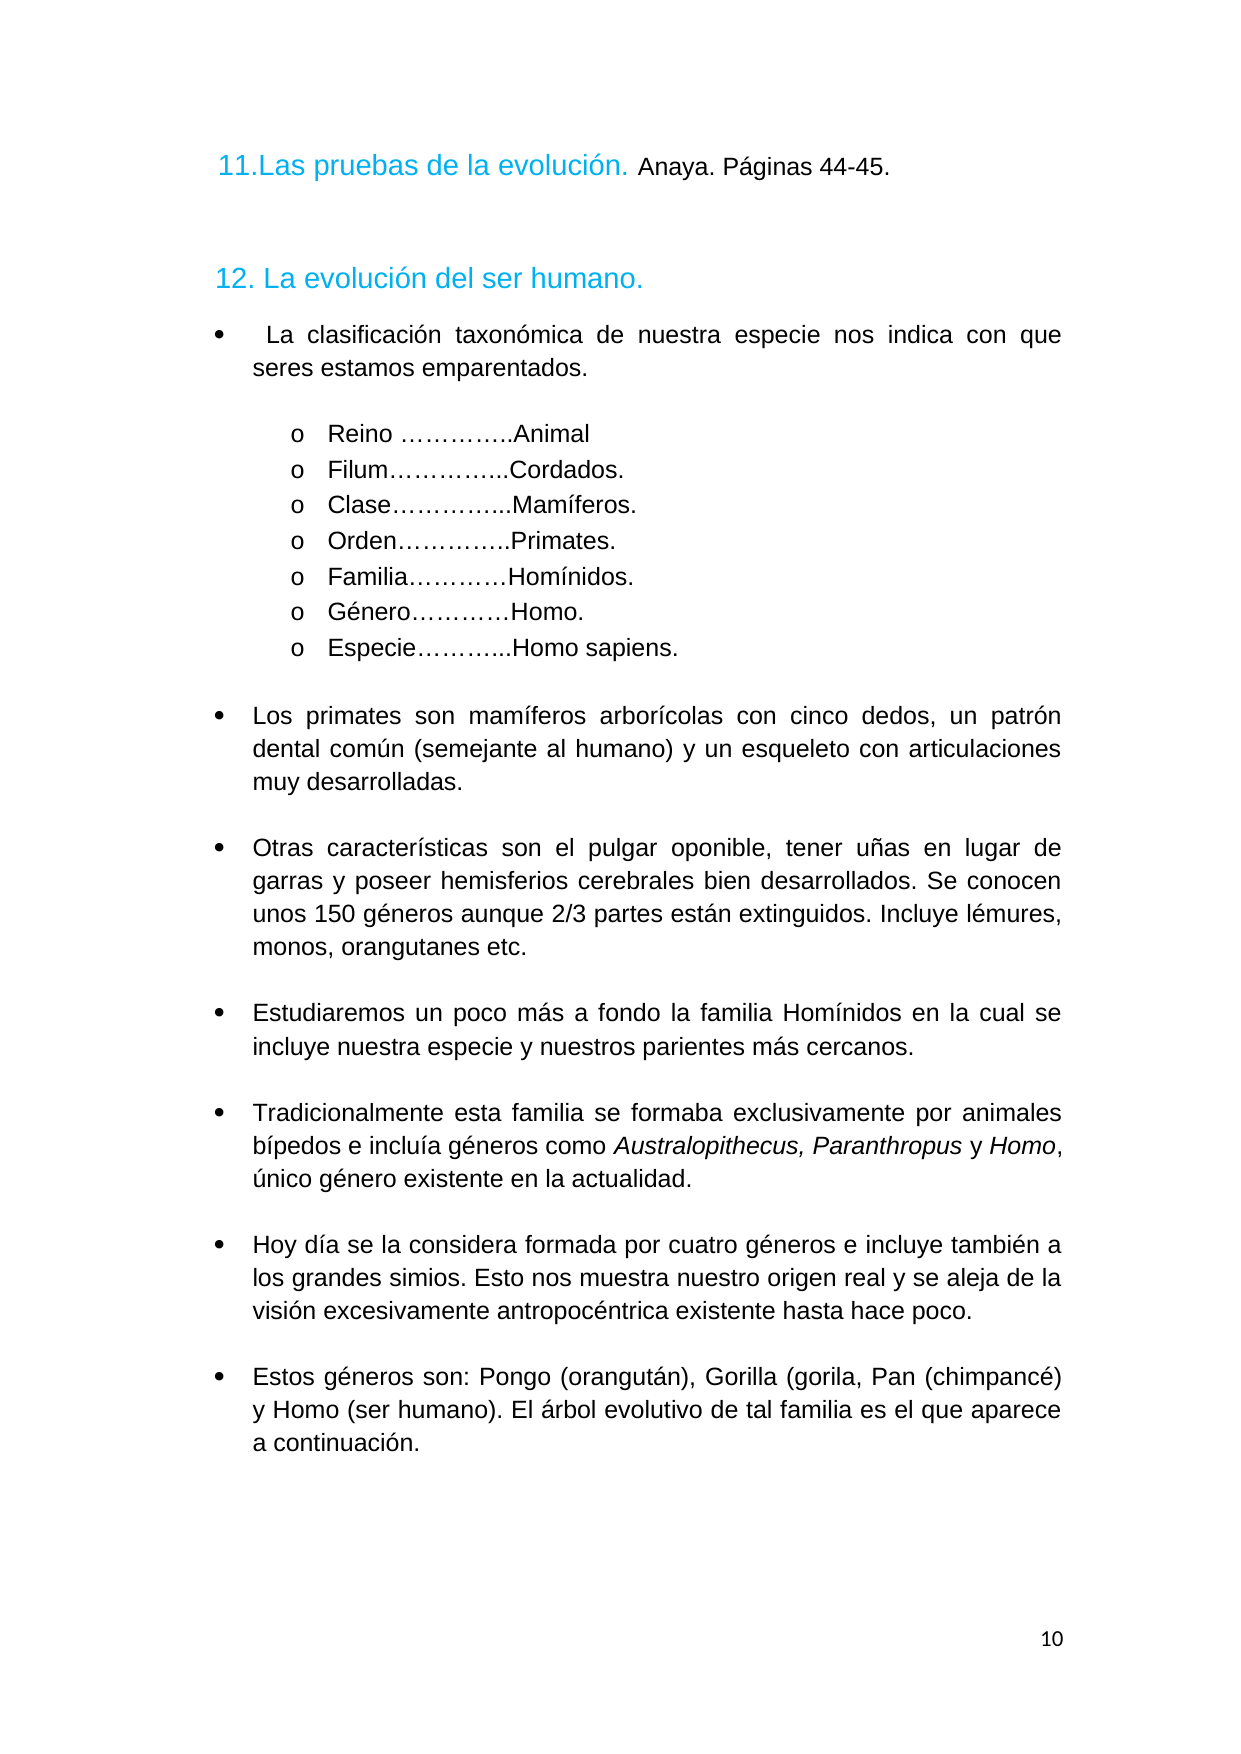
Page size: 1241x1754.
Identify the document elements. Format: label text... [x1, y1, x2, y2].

list Género…………Homo. [290, 597, 1063, 628]
list Hoy día se la considera formada por cuatro géneros e incluye también a los grandes simios. Esto nos muestra nuestro origen real y se aleja de la visión excesivamente antropocéntrica existente hasta hace poco. [215, 1230, 1063, 1325]
text 11.Las pruebas de la evolución. Anaya. Páginas 44-45. [177, 148, 1063, 181]
list Especie………...Homo sapiens. [290, 632, 1063, 663]
list Estos géneros son: Pongo (orangután), Gorilla (gorila, Pan (chimpancé) y Homo (ser humano). El árbol evolutivo de tal familia es el que aparece a continuación. [215, 1362, 1063, 1457]
list Otras características son el pulgar oponible, tener uñas en lugar de garras y poseer hemisferios cerebrales bien desarrollados. Se conocen unos 150 géneros aunque 2/3 partes están extinguidos. Incluye lémures, monos, orangutanes etc. [215, 833, 1063, 961]
list Familia…………Homínidos. [290, 561, 1063, 592]
list Reino …………..Animal [290, 419, 1063, 450]
list Tradicionalmente esta familia se formaba exclusivamente por animales bípedos e incluía géneros como Australopithecus, Paranthropus y Homo, único género existente en la actualidad. [215, 1098, 1063, 1192]
list Orden…………..Primates. [290, 526, 1063, 557]
list Filum…………...Cordados. [290, 455, 1063, 486]
list La clasificación taxonómica de nuestra especie nos indica con que seres estamos emparentados. [215, 320, 1063, 382]
text 12. La evolución del ser humano. [177, 261, 1063, 294]
list Clase…………...Mamíferos. [290, 490, 1063, 521]
list Los primates son mamíferos arborícolas con cinco dedos, un patrón dental común (semejante al humano) y un esqueleto con articulaciones muy desarrolladas. [215, 701, 1063, 796]
list Estudiaremos un poco más a fondo la familia Homínidos en la cual se incluye nuestra especie y nuestros parientes más cercanos. [215, 998, 1063, 1060]
